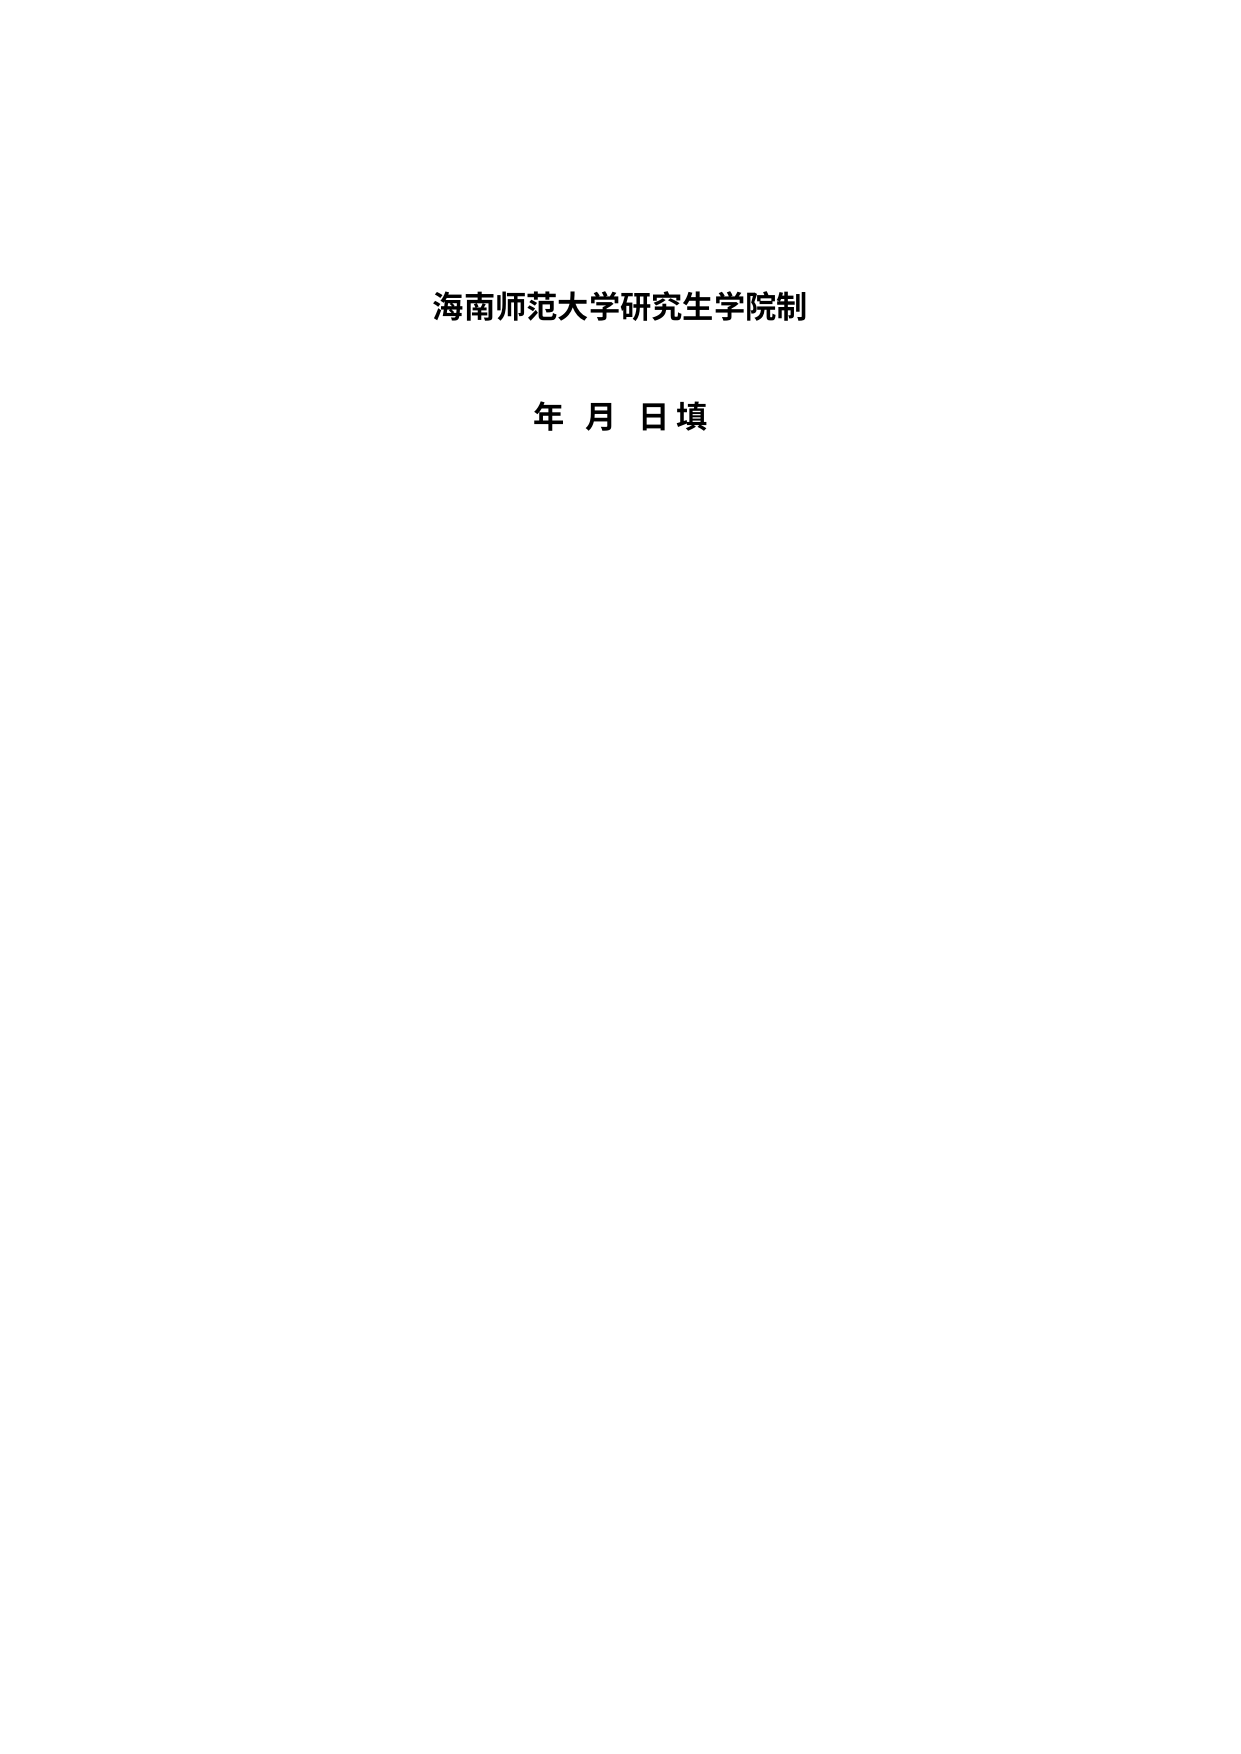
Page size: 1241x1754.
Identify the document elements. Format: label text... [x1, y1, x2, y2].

text 年 月 日 填 [187, 383, 1053, 448]
text 海南师范大学研究生学院制 [187, 272, 1053, 337]
